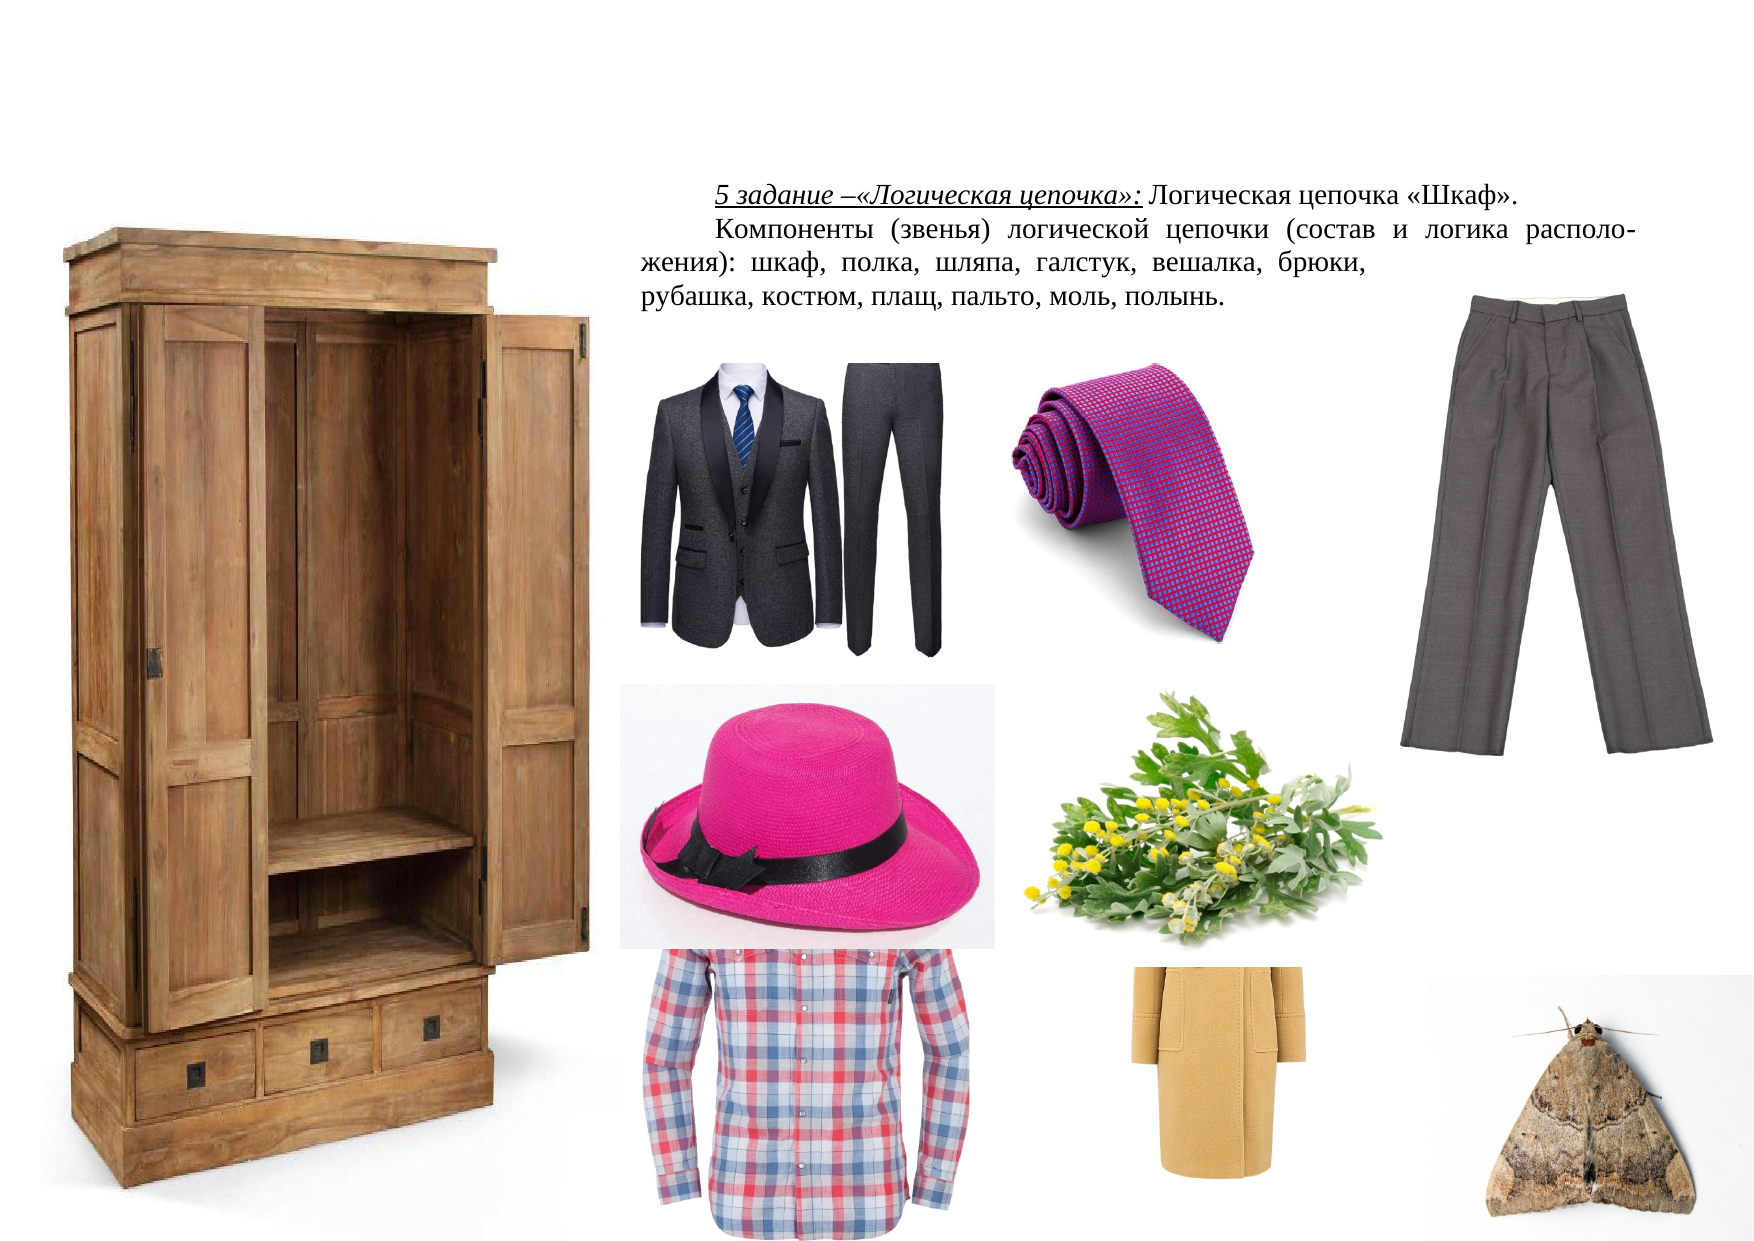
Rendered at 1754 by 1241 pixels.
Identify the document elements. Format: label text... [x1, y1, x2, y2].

picture [640, 363, 957, 664]
picture [1422, 975, 1754, 1241]
picture [1011, 363, 1255, 644]
text Компоненты (звенья) логической цепочки (состав и логика расположения): шкаф, полка, шляпа, галстук, вешалка, брюки, рубашка, костюм, плащ, пальто, моль, полынь. [622, 211, 1636, 311]
text 5 задание –«Логическая цепочка»: Логическая цепочка «Шкаф». [622, 177, 1636, 211]
picture [39, 174, 1725, 1241]
